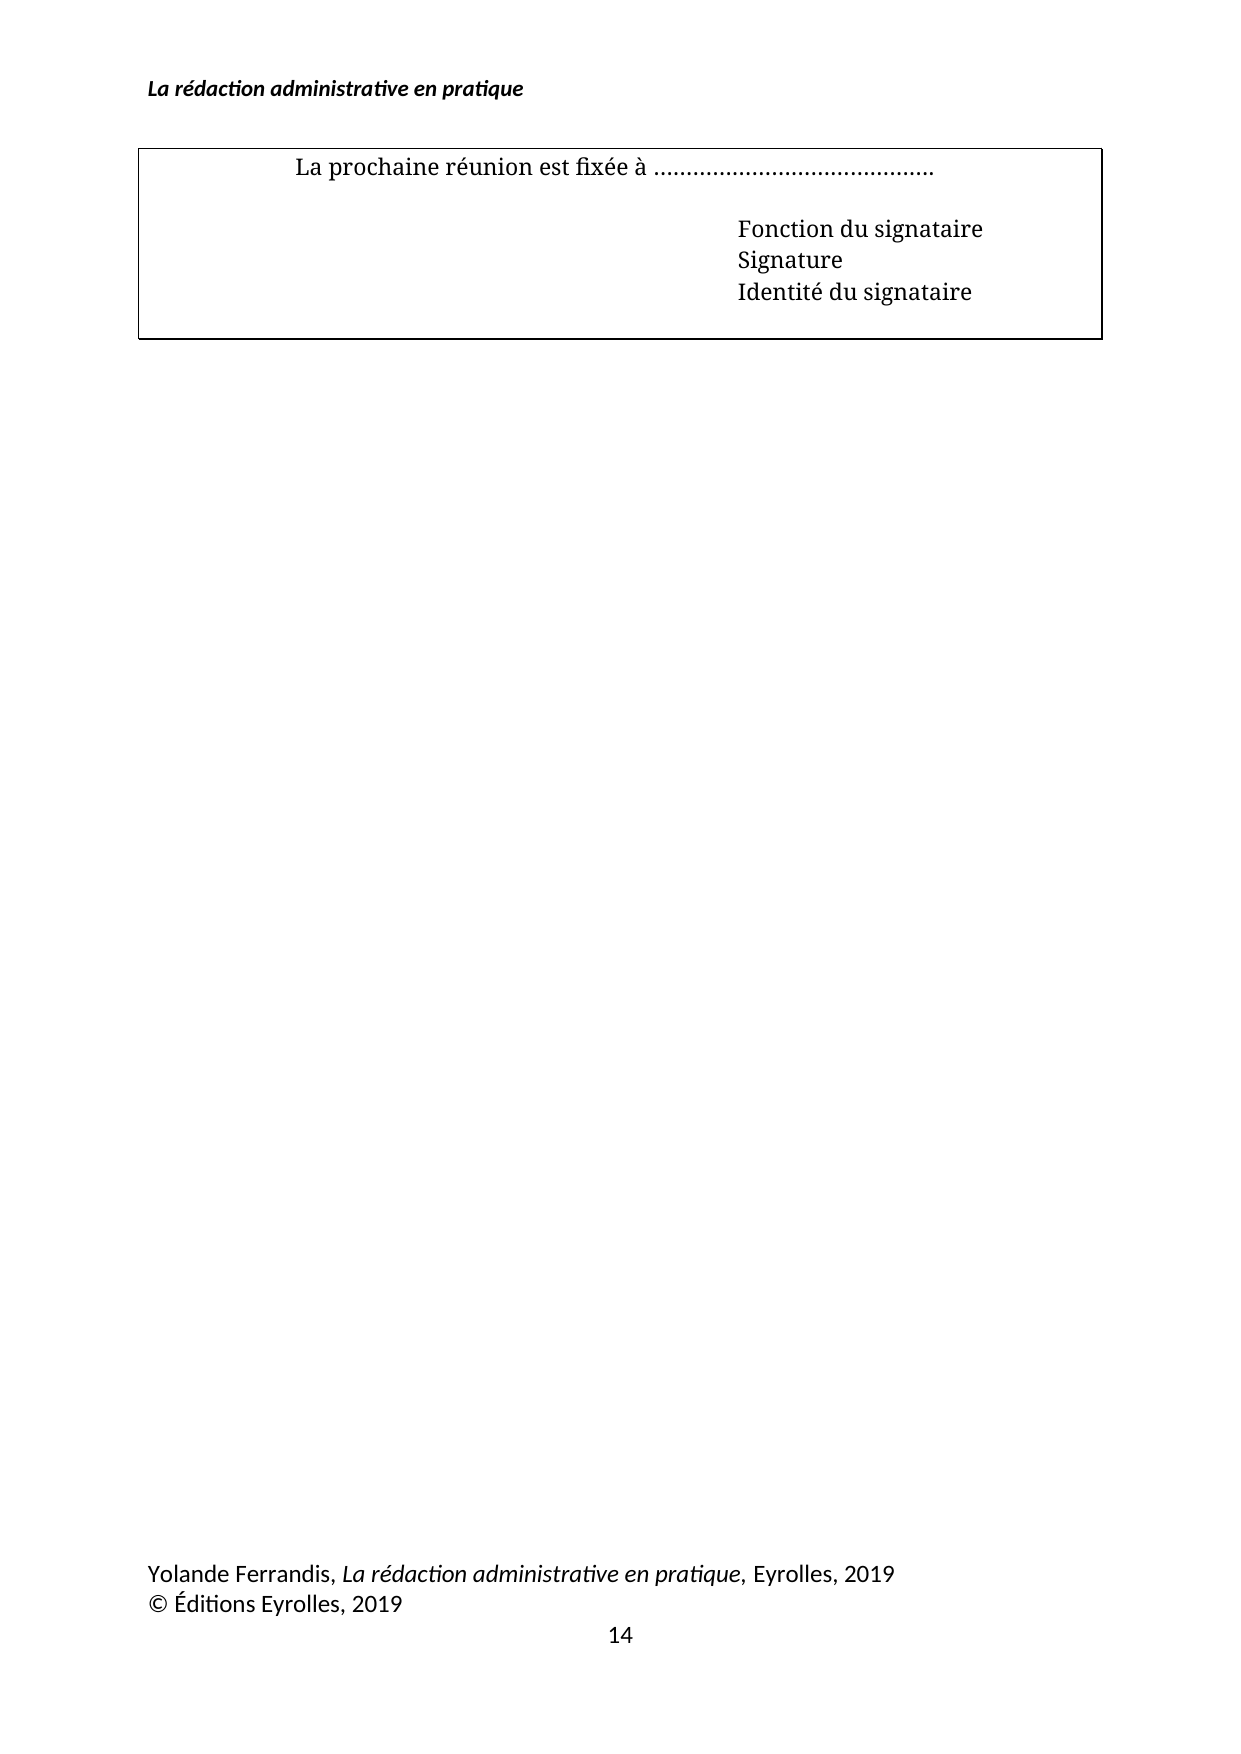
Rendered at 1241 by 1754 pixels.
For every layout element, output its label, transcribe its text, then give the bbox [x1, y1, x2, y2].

text La prochaine réunion est fixée à ……………………………………. [139, 149, 1101, 182]
text Identité du signataire [148, 276, 1093, 307]
text Fonction du signataire [148, 213, 1093, 244]
text Signature [148, 244, 1093, 276]
